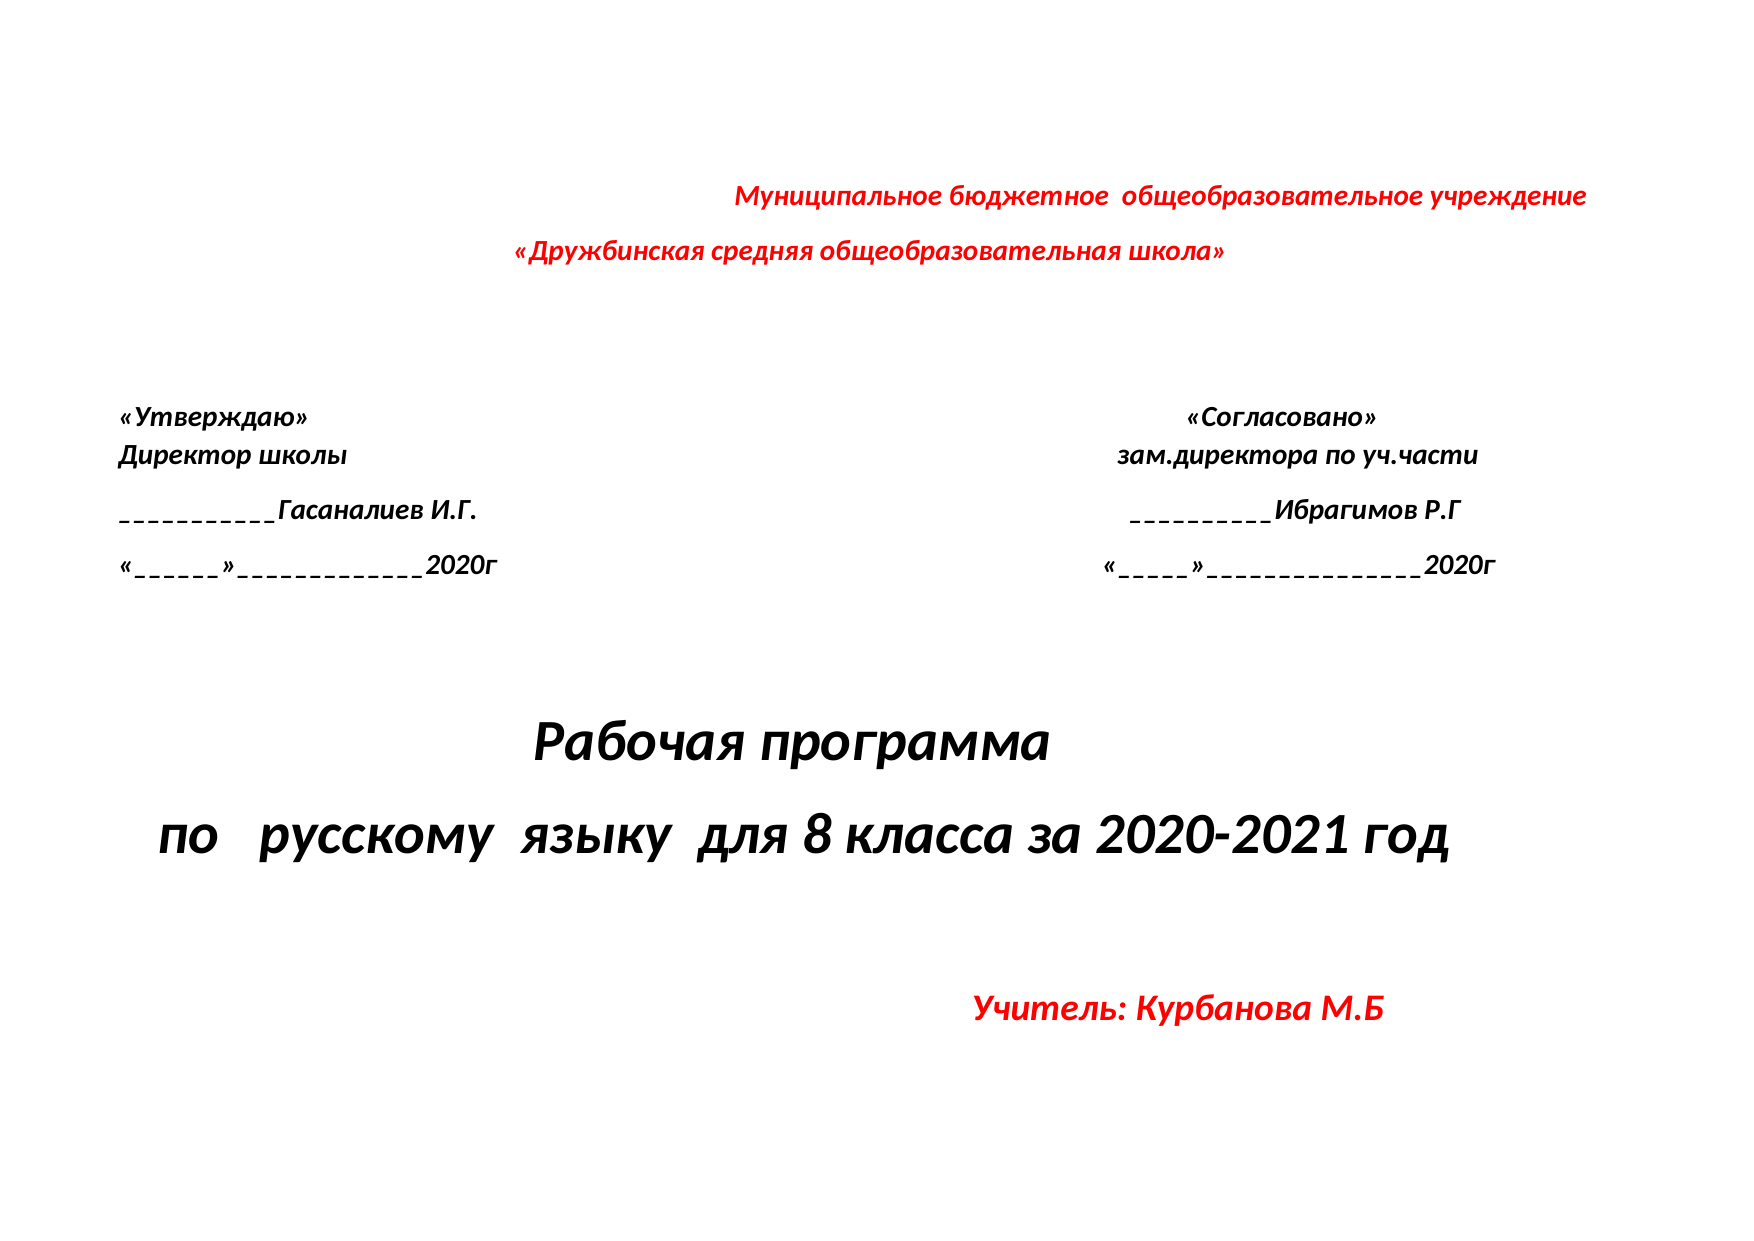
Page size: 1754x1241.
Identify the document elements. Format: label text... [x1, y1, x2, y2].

text Учитель: Курбанова М.Б [118, 984, 1636, 1030]
text Рабочая программа [118, 703, 1636, 774]
text ___________Гасаналиев И.Г. __________Ибрагимов Р.Г [118, 491, 1636, 527]
text «______»_____________2020г «_____»_______________2020г [118, 546, 1636, 582]
text «Дружбинская средняя общеобразовательная школа» [118, 232, 1636, 268]
text Муниципальное бюджетное общеобразовательное учреждение [118, 177, 1636, 213]
text «Утверждаю» «Согласовано» Директор школы зам.директора по уч.части [118, 398, 1636, 472]
text по русскому языку для 8 класса за 2020-2021 год [118, 797, 1636, 868]
